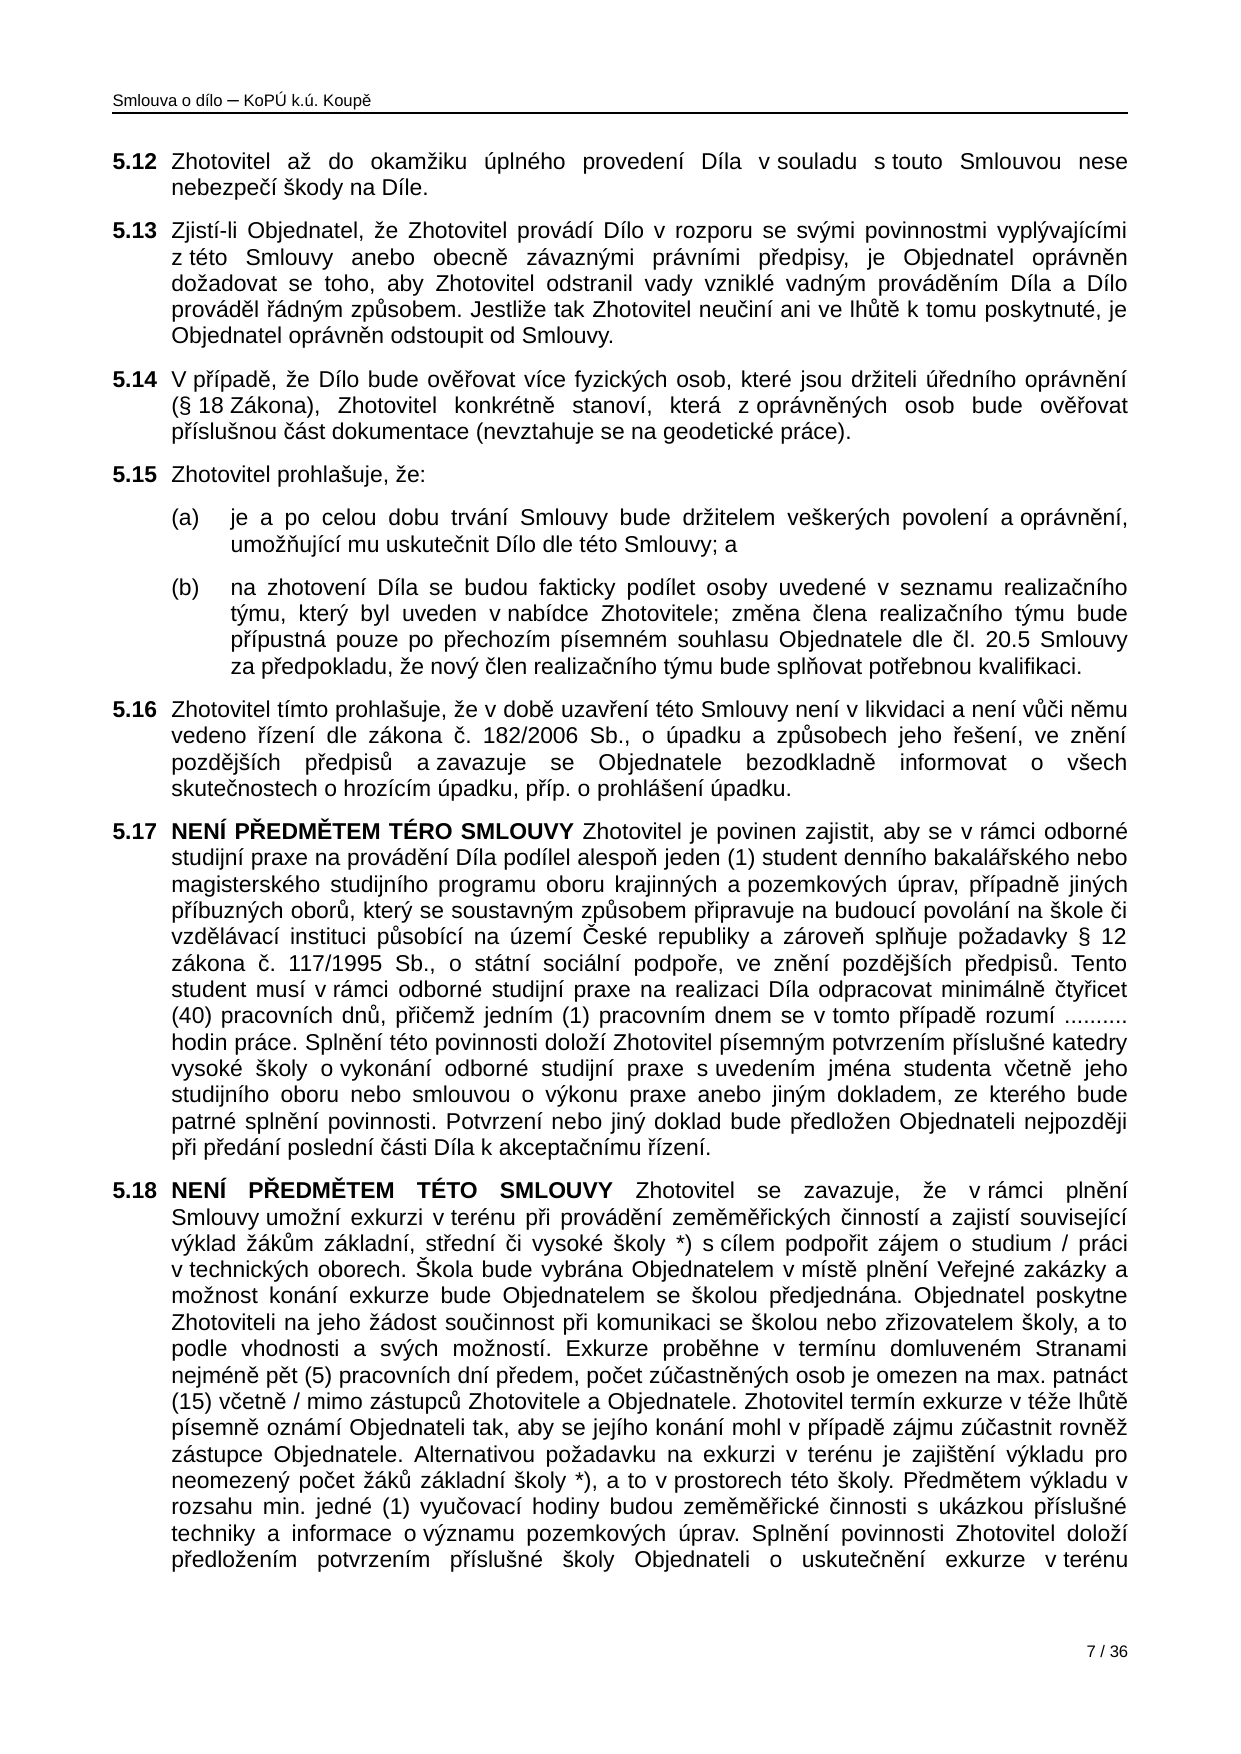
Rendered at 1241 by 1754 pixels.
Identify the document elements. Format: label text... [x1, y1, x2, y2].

text Zhotovitel prohlašuje, že: [112, 461, 1128, 488]
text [112, 1177, 1128, 1572]
list je a po celou dobu trvání Smlouvy bude držitelem veškerých povolení a oprávnění, umožňující mu uskutečnit Dílo dle této Smlouvy; a [171, 504, 1128, 557]
text NENÍ PŘEDMĚTEM TÉRO SMLOUVY Zhotovitel je povinen zajistit, aby se v rámci odborné studijní praxe na provádění Díla podílel alespoň jeden (1) student denního bakalářského nebo magisterského studijního programu oboru krajinných a pozemkových úprav, případně jiných příbuzných oborů, který se soustavným způsobem připravuje na budoucí povolání na škole či vzdělávací instituci působící na území České republiky a zároveň splňuje požadavky § 12 zákona č. 117/1995 Sb., o státní sociální podpoře, ve znění pozdějších předpisů. Tento student musí v rámci odborné studijní praxe na realizaci Díla odpracovat minimálně čtyřicet (40) pracovních dnů, přičemž jedním (1) pracovním dnem se v tomto případě rozumí .......... hodin práce. Splnění této povinnosti doloží Zhotovitel písemným potvrzením příslušné katedry vysoké školy o vykonání odborné studijní praxe s uvedením jména studenta včetně jeho studijního oboru nebo smlouvou o výkonu praxe anebo jiným dokladem, ze kterého bude patrné splnění povinnosti. Potvrzení nebo jiný doklad bude předložen Objednateli nejpozději při předání poslední části Díla k akceptačnímu řízení. [112, 818, 1128, 1160]
text V případě, že Dílo bude ověřovat více fyzických osob, které jsou držiteli úředního oprávnění (§ 18 Zákona), Zhotovitel konkrétně stanoví, která z oprávněných osob bude ověřovat příslušnou část dokumentace (nevztahuje se na geodetické práce). [112, 366, 1128, 444]
text Zjistí-li Objednatel, že Zhotovitel provádí Dílo v rozporu se svými povinnostmi vyplývajícími z této Smlouvy anebo obecně závaznými právními předpisy, je Objednatel oprávněn dožadovat se toho, aby Zhotovitel odstranil vady vzniklé vadným prováděním Díla a Dílo prováděl řádným způsobem. Jestliže tak Zhotovitel neučiní ani ve lhůtě k tomu poskytnuté, je Objednatel oprávněn odstoupit od Smlouvy. [112, 217, 1128, 349]
text Zhotovitel až do okamžiku úplného provedení Díla v souladu s touto Smlouvou nese nebezpečí škody na Díle. [112, 148, 1128, 200]
list na zhotovení Díla se budou fakticky podílet osoby uvedené v seznamu realizačního týmu, který byl uveden v nabídce Zhotovitele; změna člena realizačního týmu bude přípustná pouze po přechozím písemném souhlasu Objednatele dle čl. 20.5 Smlouvy za předpokladu, že nový člen realizačního týmu bude splňovat potřebnou kvalifikaci. [171, 574, 1128, 679]
text Zhotovitel tímto prohlašuje, že v době uzavření této Smlouvy není v likvidaci a není vůči němu vedeno řízení dle zákona č. 182/2006 Sb., o úpadku a způsobech jeho řešení, ve znění pozdějších předpisů a zavazuje se Objednatele bezodkladně informovat o všech skutečnostech o hrozícím úpadku, příp. o prohlášení úpadku. [112, 696, 1128, 801]
